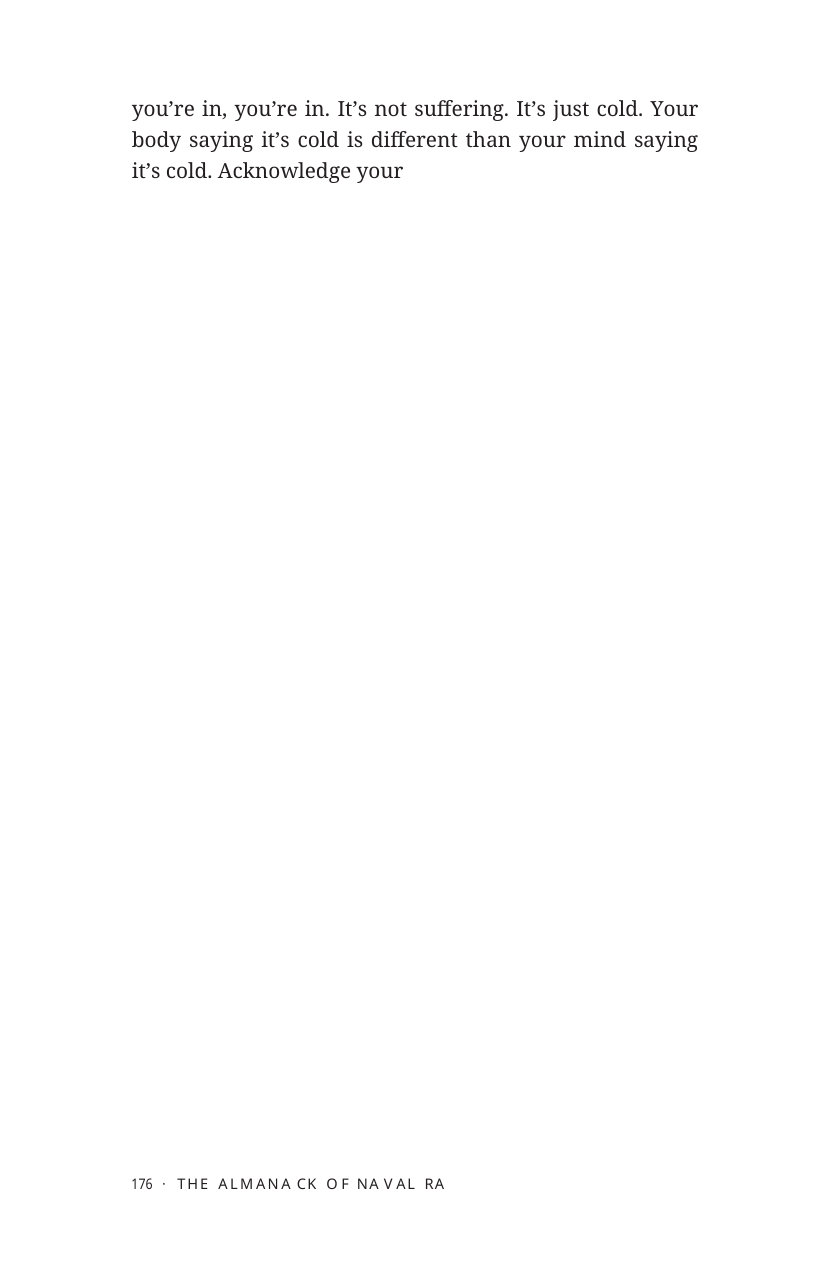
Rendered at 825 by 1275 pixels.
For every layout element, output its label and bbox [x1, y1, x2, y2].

text [131, 94, 699, 185]
